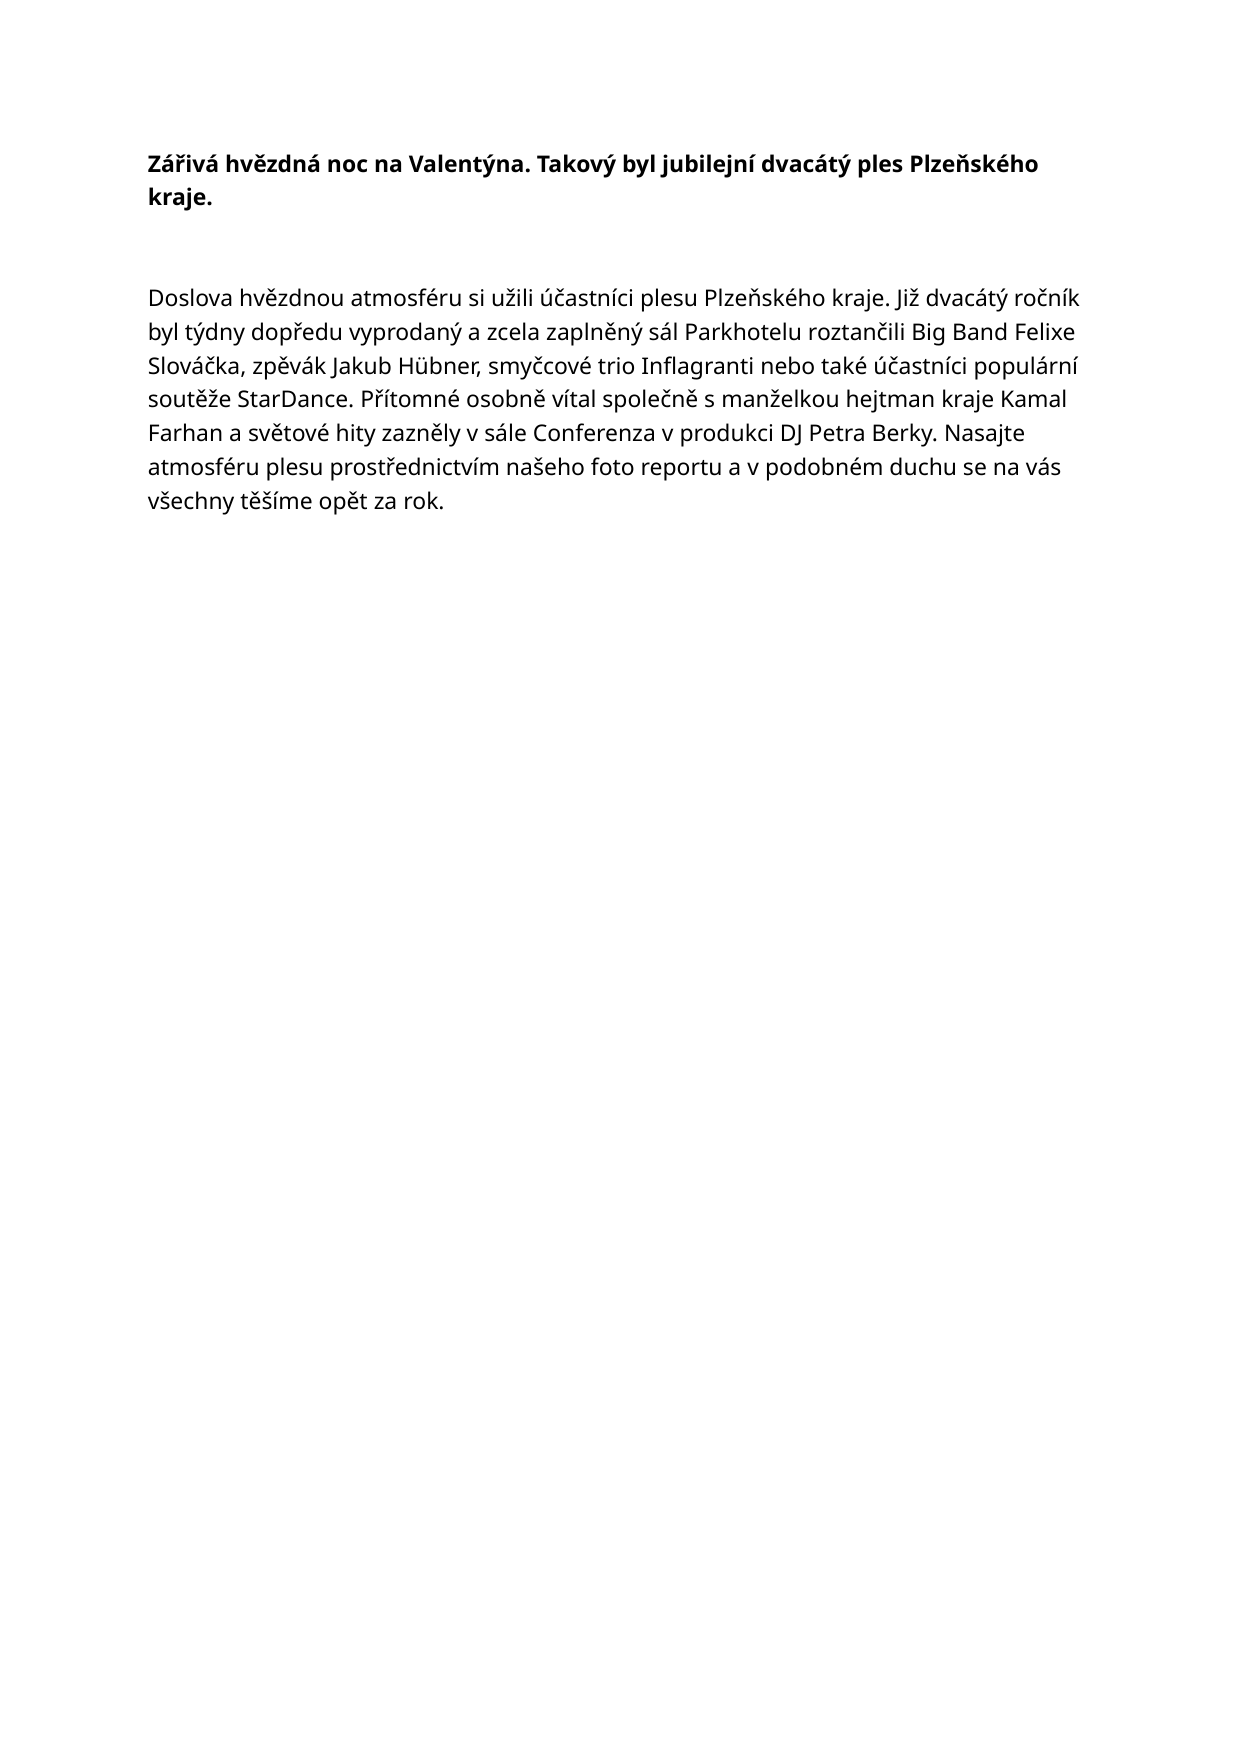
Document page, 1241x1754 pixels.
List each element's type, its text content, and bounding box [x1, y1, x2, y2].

text Zářivá hvězdná noc na Valentýna. Takový byl jubilejní dvacátý ples Plzeňského kraje. [148, 148, 1093, 213]
text Doslova hvězdnou atmosféru si užili účastníci plesu Plzeňského kraje. Již dvacátý ročník byl týdny dopředu vyprodaný a zcela zaplněný sál Parkhotelu roztančili Big Band Felixe Slováčka, zpěvák Jakub Hübner, smyčcové trio Inflagranti nebo také účastníci populární soutěže StarDance. Přítomné osobně vítal společně s manželkou hejtman kraje Kamal Farhan a světové hity zazněly v sále Conferenza v produkci DJ Petra Berky. Nasajte atmosféru plesu prostřednictvím našeho foto reportu a v podobném duchu se na vás všechny těšíme opět za rok. [148, 282, 1093, 516]
